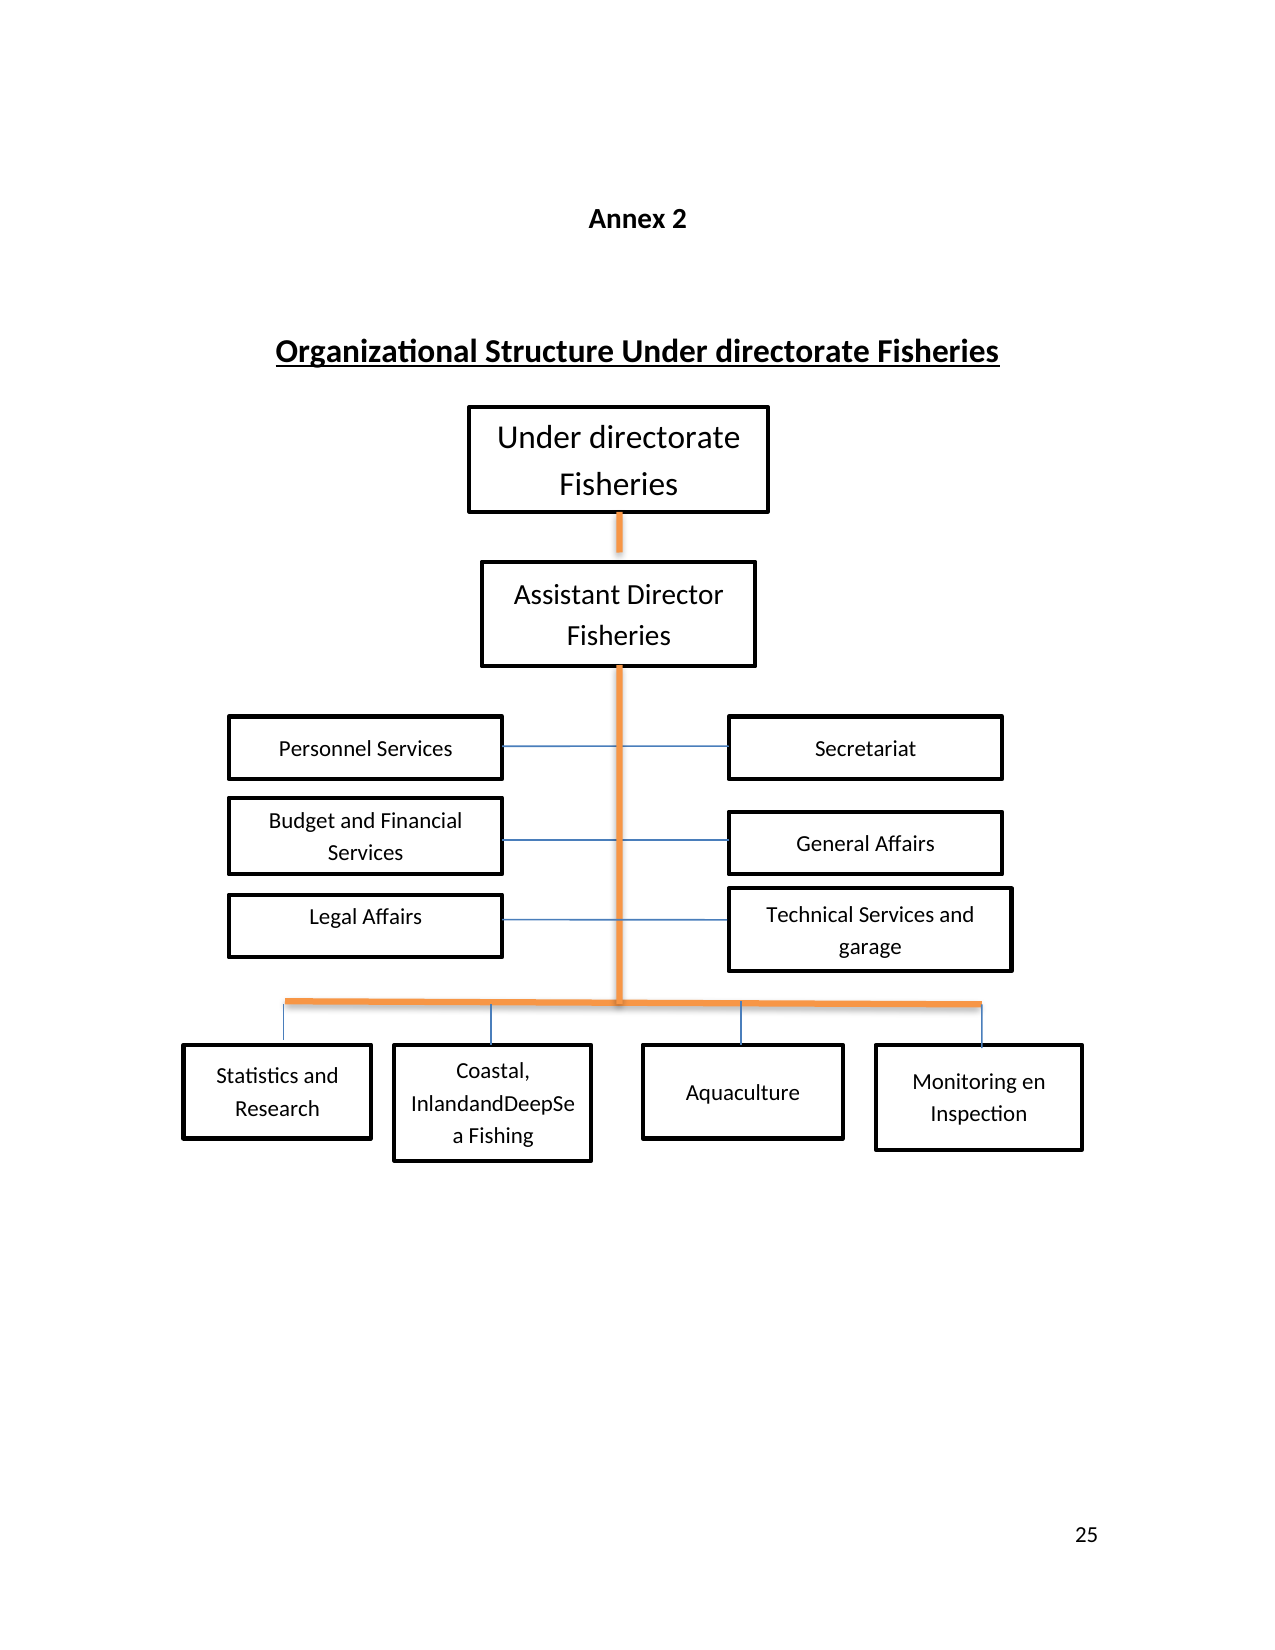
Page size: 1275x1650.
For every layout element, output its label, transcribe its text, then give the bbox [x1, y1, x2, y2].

text Annex 2 [177, 201, 1098, 236]
text Organizational Structure Under directorate Fisheries [177, 330, 1098, 371]
